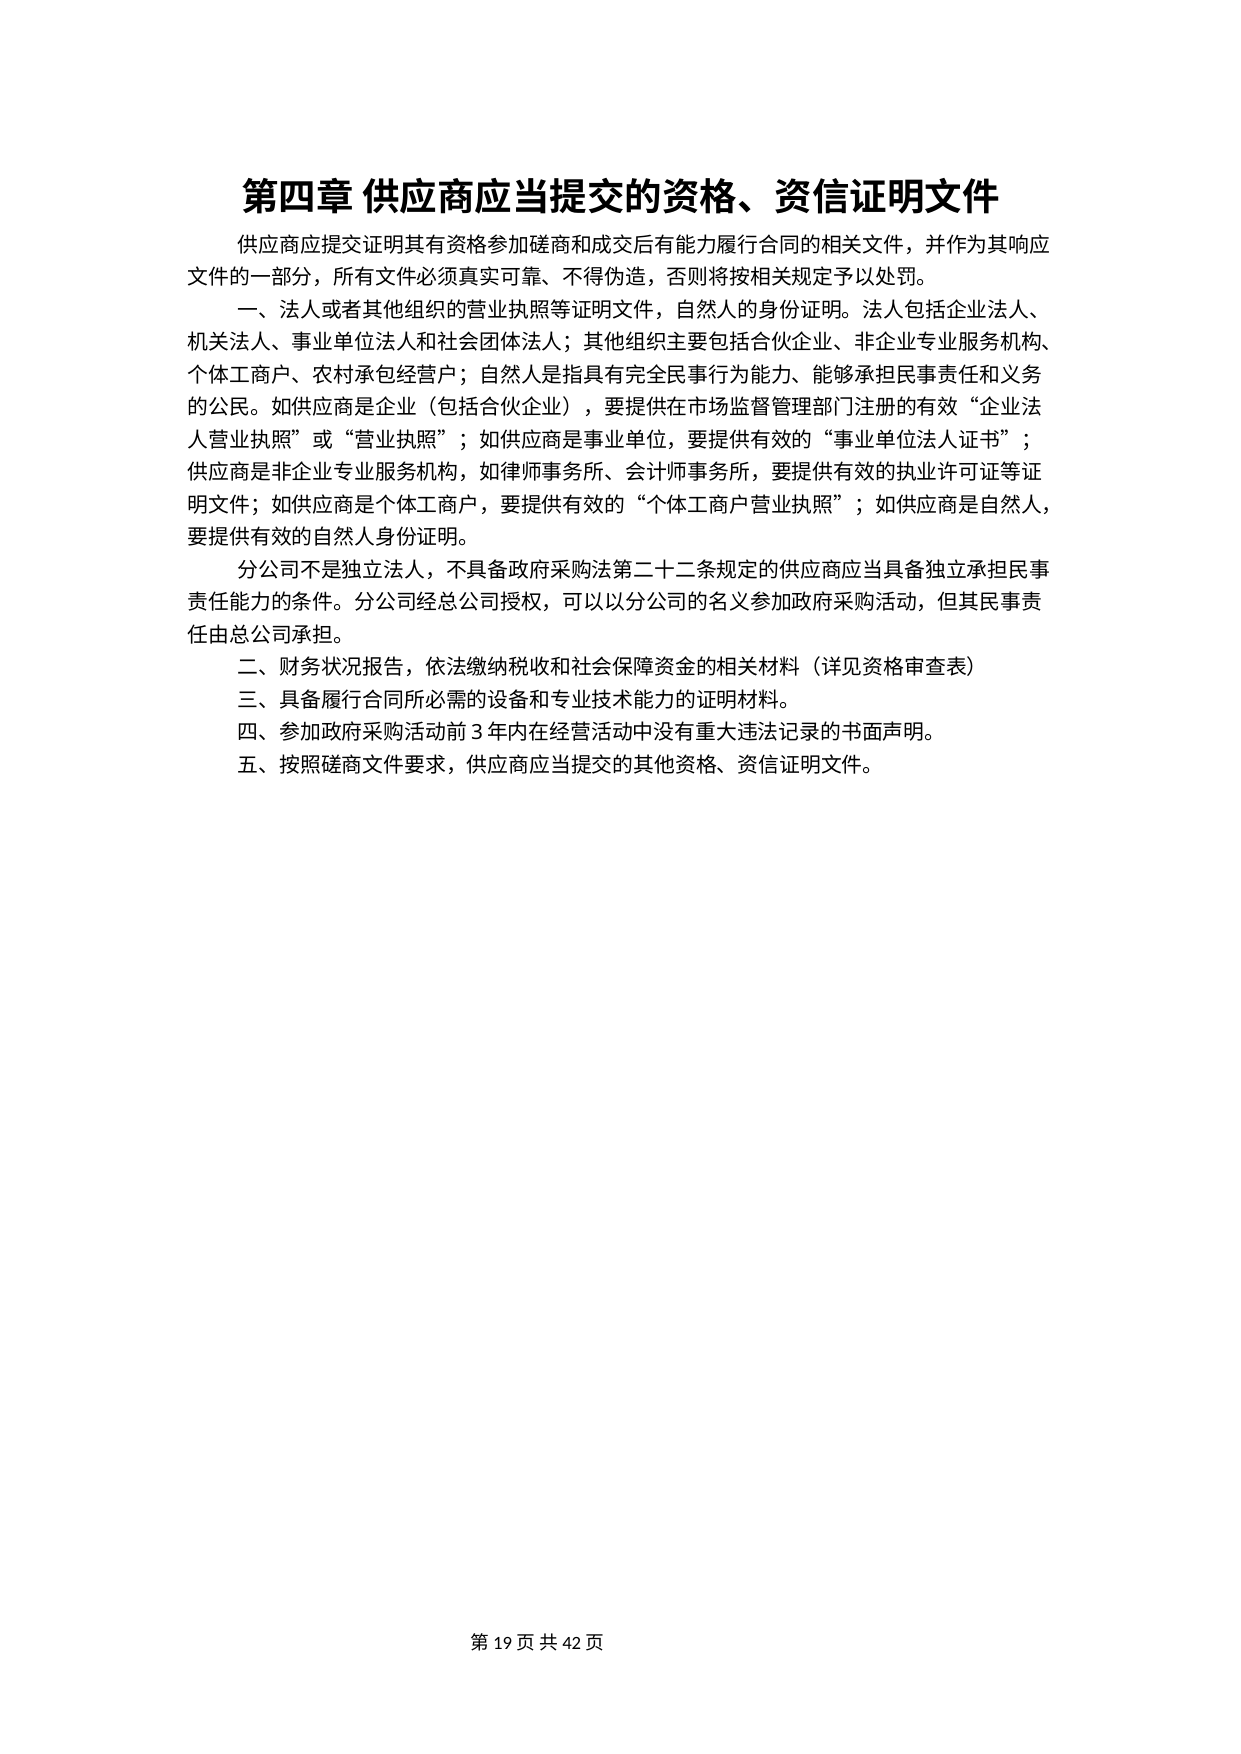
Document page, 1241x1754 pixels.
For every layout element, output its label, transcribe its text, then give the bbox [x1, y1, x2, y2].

text 五、按照磋商文件要求，供应商应当提交的其他资格、资信证明文件。 [187, 747, 1053, 779]
text 三、具备履行合同所必需的设备和专业技术能力的证明材料。 [187, 682, 1053, 714]
text 二、财务状况报告，依法缴纳税收和社会保障资金的相关材料（详见资格审查表） [187, 649, 1053, 682]
text 四、参加政府采购活动前3年内在经营活动中没有重大违法记录的书面声明。 [187, 714, 1053, 747]
text 第四章 供应商应当提交的资格、资信证明文件 [187, 162, 1053, 227]
text 一、法人或者其他组织的营业执照等证明文件，自然人的身份证明。法人包括企业法人、机关法人、事业单位法人和社会团体法人；其他组织主要包括合伙企业、非企业专业服务机构、个体工商户、农村承包经营户；自然人是指具有完全民事行为能力、能够承担民事责任和义务的公民。如供应商是企业（包括合伙企业），要提供在市场监督管理部门注册的有效“企业法人营业执照”或“营业执照”；如供应商是事业单位，要提供有效的“事业单位法人证书”；供应商是非企业专业服务机构，如律师事务所、会计师事务所，要提供有效的执业许可证等证明文件；如供应商是个体工商户，要提供有效的“个体工商户营业执照”；如供应商是自然人，要提供有效的自然人身份证明。 [187, 292, 1053, 552]
text 分公司不是独立法人，不具备政府采购法第二十二条规定的供应商应当具备独立承担民事责任能力的条件。分公司经总公司授权，可以以分公司的名义参加政府采购活动，但其民事责任由总公司承担。 [187, 552, 1053, 649]
text 供应商应提交证明其有资格参加磋商和成交后有能力履行合同的相关文件，并作为其响应文件的一部分，所有文件必须真实可靠、不得伪造，否则将按相关规定予以处罚。 [187, 227, 1053, 292]
